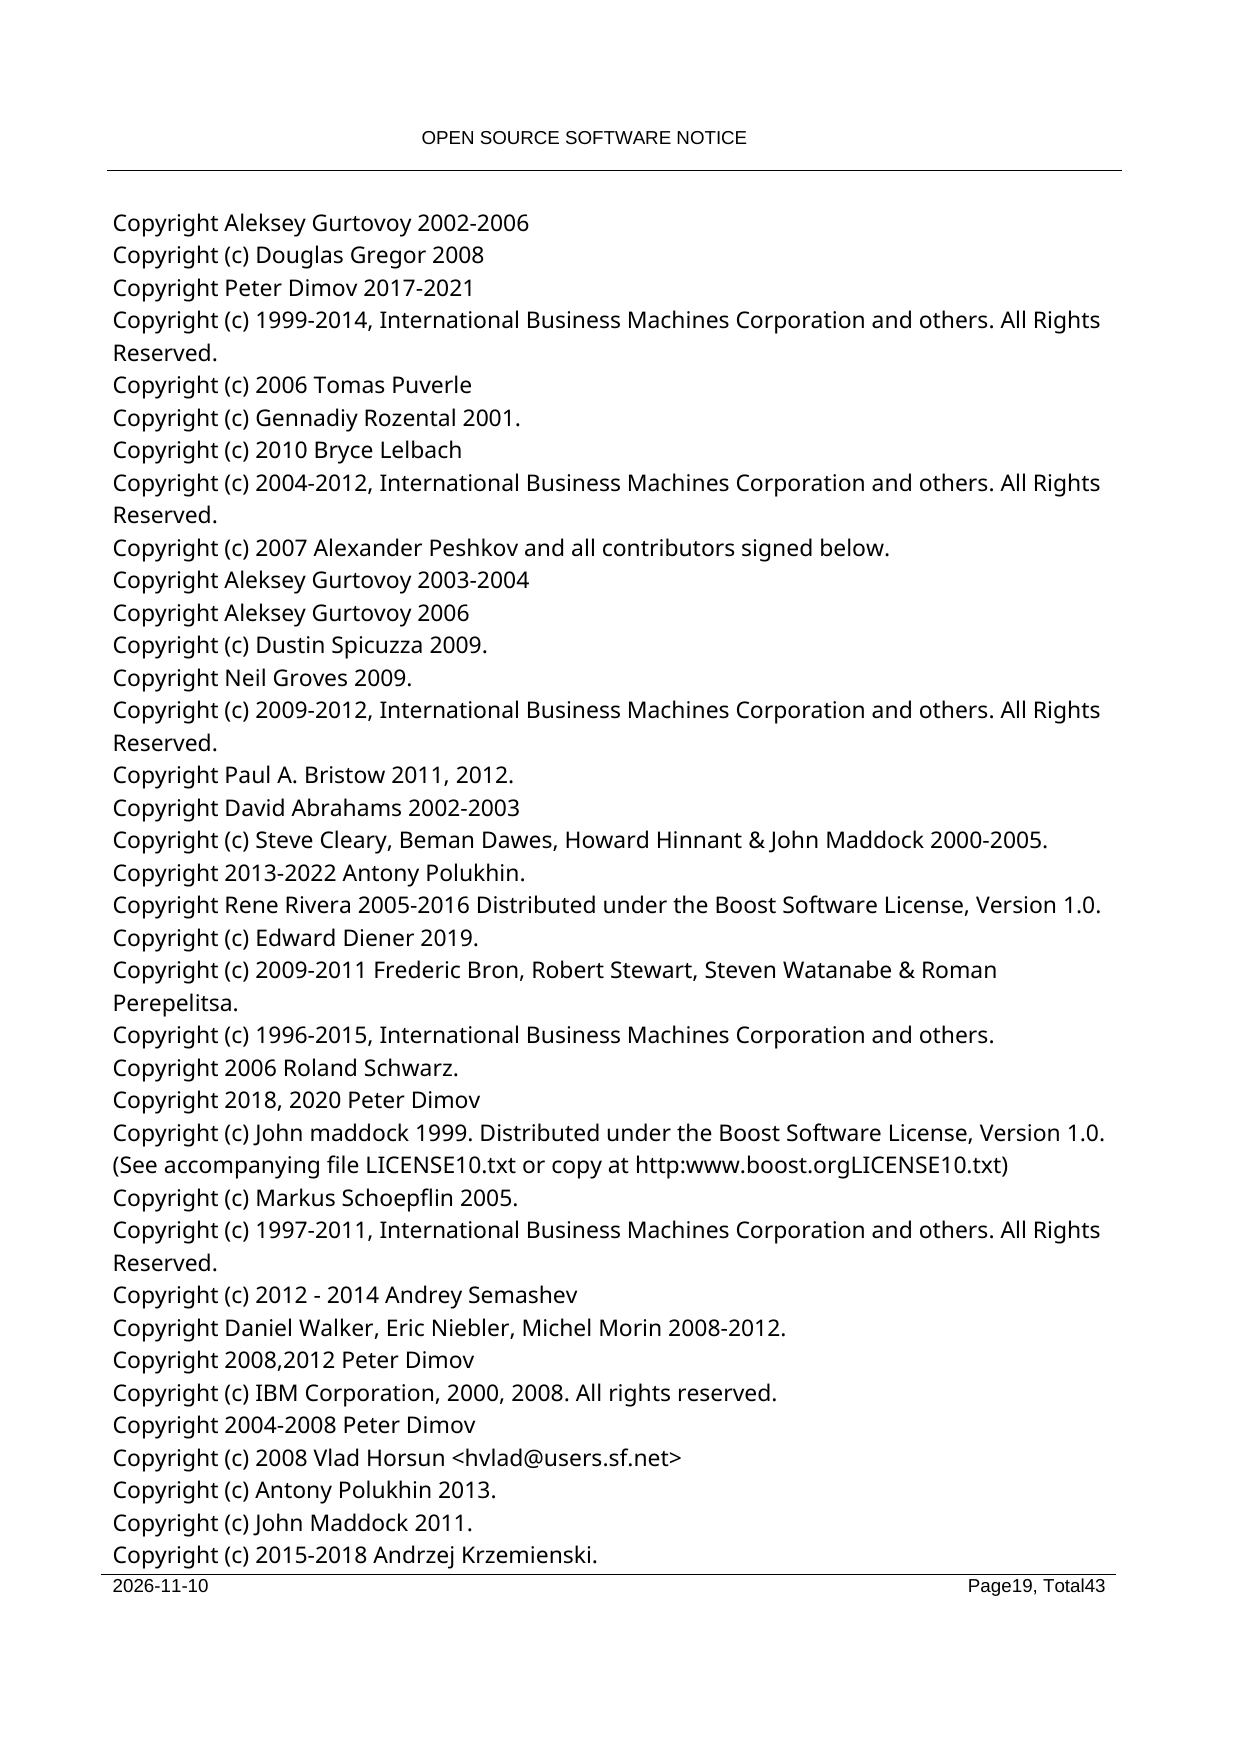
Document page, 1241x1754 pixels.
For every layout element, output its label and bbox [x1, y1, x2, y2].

text [112, 206, 1128, 1571]
